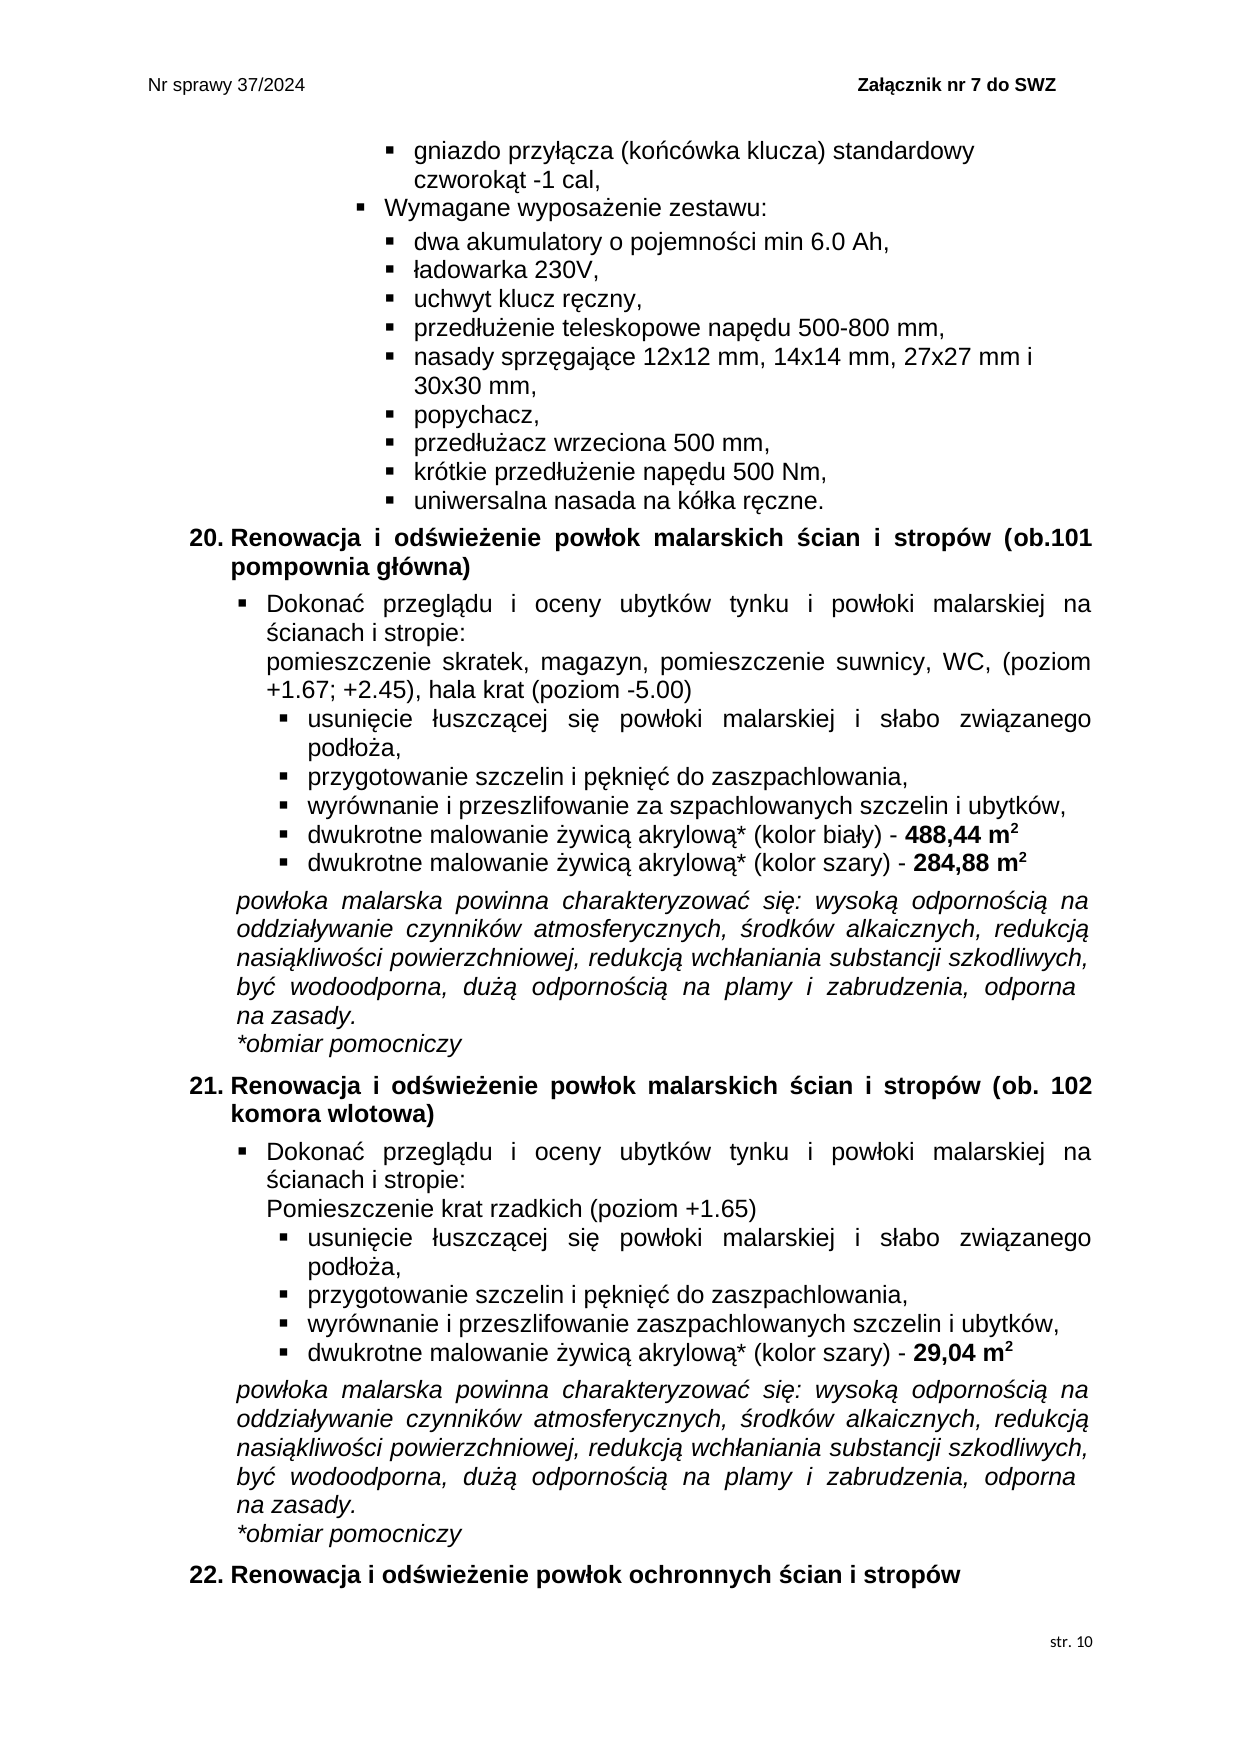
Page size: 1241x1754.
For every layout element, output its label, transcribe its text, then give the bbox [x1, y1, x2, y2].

list krótkie przedłużenie napędu 500 Nm, [384, 457, 1092, 486]
list ładowarka 230V, [384, 255, 1092, 284]
list gniazdo przyłącza (końcówka klucza) standardowy czworokąt -1 cal, [384, 136, 1092, 193]
list Renowacja i odświeżenie powłok malarskich ścian i stropów (ob. 102 komora wlotowa) [189, 1071, 1092, 1128]
text powłoka malarska powinna charakteryzować się: wysoką odpornością na oddziaływanie czynników atmosferycznych, środków alkaicznych, redukcją nasiąkliwości powierzchniowej, redukcją wchłaniania substancji szkodliwych, być wodoodporna, dużą odpornością na plamy i zabrudzenia, odporna na zasady. [236, 1375, 1092, 1519]
list uniwersalna nasada na kółka ręczne. [384, 486, 1092, 515]
list dwukrotne malowanie żywicą akrylową* (kolor biały) - 488,44 m2 [278, 819, 1092, 848]
list Renowacja i odświeżenie powłok ochronnych ścian i stropów [189, 1560, 1092, 1589]
list Wymagane wyposażenie zestawu: [354, 193, 1092, 222]
list wyrównanie i przeszlifowanie za szpachlowanych szczelin i ubytków, [278, 791, 1092, 819]
list popychacz, [384, 399, 1092, 428]
list przygotowanie szczelin i pęknięć do zaszpachlowania, [278, 1280, 1092, 1309]
list Pomieszczenie krat rzadkich (poziom +1.65) [266, 1194, 1092, 1223]
list przedłużenie teleskopowe napędu 500-800 mm, [384, 313, 1092, 342]
list usunięcie łuszczącej się powłoki malarskiej i słabo związanego podłoża, [278, 1223, 1092, 1280]
list Dokonać przeglądu i oceny ubytków tynku i powłoki malarskiej na ścianach i stropie: [236, 589, 1092, 647]
text powłoka malarska powinna charakteryzować się: wysoką odpornością na oddziaływanie czynników atmosferycznych, środków alkaicznych, redukcją nasiąkliwości powierzchniowej, redukcją wchłaniania substancji szkodliwych, być wodoodporna, dużą odpornością na plamy i zabrudzenia, odporna na zasady. [236, 886, 1092, 1029]
list Dokonać przeglądu i oceny ubytków tynku i powłoki malarskiej na ścianach i stropie: [236, 1136, 1092, 1194]
list Renowacja i odświeżenie powłok malarskich ścian i stropów (ob.101 pompownia główna) [189, 523, 1092, 581]
list dwa akumulatory o pojemności min 6.0 Ah, [384, 227, 1092, 255]
text *obmiar pomocniczy [236, 1519, 1092, 1548]
list przedłużacz wrzeciona 500 mm, [384, 428, 1092, 457]
list uchwyt klucz ręczny, [384, 284, 1092, 313]
list dwukrotne malowanie żywicą akrylową* (kolor szary) - 284,88 m2 [278, 848, 1092, 877]
list pomieszczenie skratek, magazyn, pomieszczenie suwnicy, WC, (poziom +1.67; +2.45), hala krat (poziom -5.00) [266, 647, 1092, 704]
list nasady sprzęgające 12x12 mm, 14x14 mm, 27x27 mm i 30x30 mm, [384, 342, 1092, 399]
text *obmiar pomocniczy [236, 1029, 1092, 1058]
list usunięcie łuszczącej się powłoki malarskiej i słabo związanego podłoża, [278, 704, 1092, 762]
list wyrównanie i przeszlifowanie zaszpachlowanych szczelin i ubytków, [278, 1309, 1092, 1338]
list dwukrotne malowanie żywicą akrylową* (kolor szary) - 29,04 m2 [278, 1338, 1092, 1367]
list przygotowanie szczelin i pęknięć do zaszpachlowania, [278, 762, 1092, 791]
